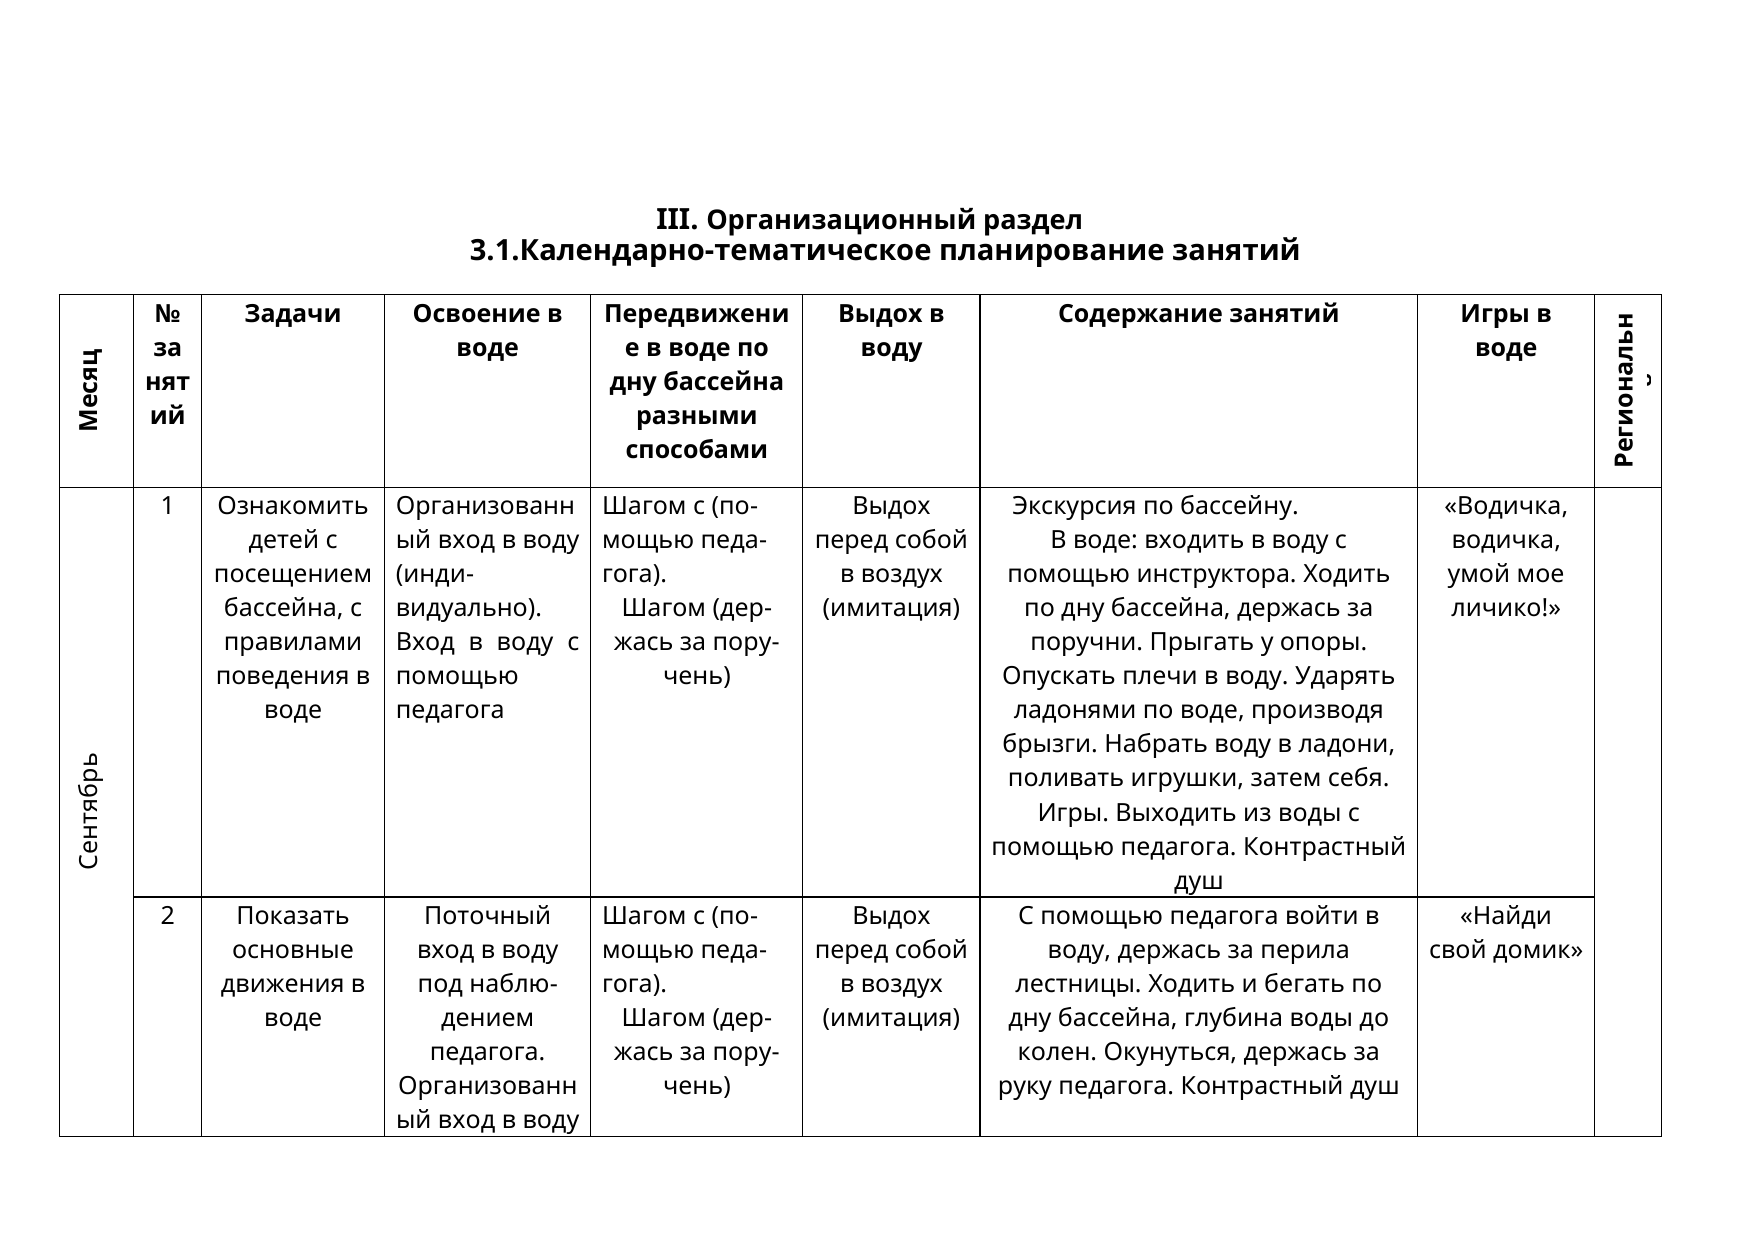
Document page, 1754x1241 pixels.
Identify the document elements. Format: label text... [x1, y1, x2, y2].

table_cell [803, 898, 979, 1136]
table_header Региональный компонент [1595, 295, 1661, 487]
table_cell Сентябрь [60, 488, 133, 1136]
table_cell Экскурсия по бассейну. В воде: входить в воду с помощью инструктора. Ходить по дну бассейна, держась за поручни. Прыгать у опоры. Опускать плечи в воду. Ударять ладонями по воде, производя брызги. Набрать воду в ладони, поливать игрушки, затем себя. Игры. Выходить из воды с помощью педагога. Контрастный душ [981, 488, 1174, 896]
table_cell Экскурсия по бассейну. В воде: входить в воду с помощью инструктора. Ходить по дну бассейна, держась за поручни. Прыгать у опоры. Опускать плечи в воду. Ударять ладонями по воде, производя брызги. Набрать воду в ладони, поливать игрушки, затем себя. Игры. Выходить из воды с помощью педагога. Контрастный душ [1223, 488, 1417, 896]
table_cell «Водичка, водичка, умой мое личико!» [1418, 488, 1594, 896]
subtitle III. Организационный раздел [103, 198, 1636, 238]
table_cell [1595, 488, 1661, 1136]
table_header № занятий [134, 295, 201, 487]
table_header Месяц [60, 295, 133, 487]
table_cell Ознакомить детей с посещением бассейна, с правилами поведения в воде [202, 488, 384, 896]
table_cell Показать основные движения в воде [202, 898, 384, 1136]
table_cell «Найди свой домик» [1418, 898, 1594, 1136]
subtitle 3.1.Календарно-тематическое планирование занятий [135, 238, 1636, 266]
table_header Содержание занятий [981, 295, 1417, 487]
table_cell Шагом с (помощью педагога). Шагом (держась за поручень) [591, 488, 802, 896]
table_cell 2 [134, 898, 201, 1136]
table_header Задачи [202, 295, 384, 487]
table_header Передвижение в воде по дну бассейна разными способами [591, 295, 802, 487]
table_cell Выдох перед собой в воздух (имитация) [803, 488, 979, 896]
table_cell Шагом с (помощью педагога). Шагом (держась за поручень) [591, 898, 802, 1136]
table_header Игры в воде [1418, 295, 1594, 487]
table_header Выдох в воду [803, 295, 979, 487]
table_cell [385, 898, 590, 1136]
table_header Освоение в воде [385, 295, 590, 487]
table_cell Организованный вход в воду (индивидуально). Вход в воду с помощью педагога [385, 488, 590, 896]
table_cell С помощью педагога войти в воду, держась за перила лестницы. Ходить и бегать по дну бассейна, глубина воды до колен. Окунуться, держась за руку педагога. Контрастный душ [981, 898, 1417, 1136]
table_cell 1 [134, 488, 201, 896]
